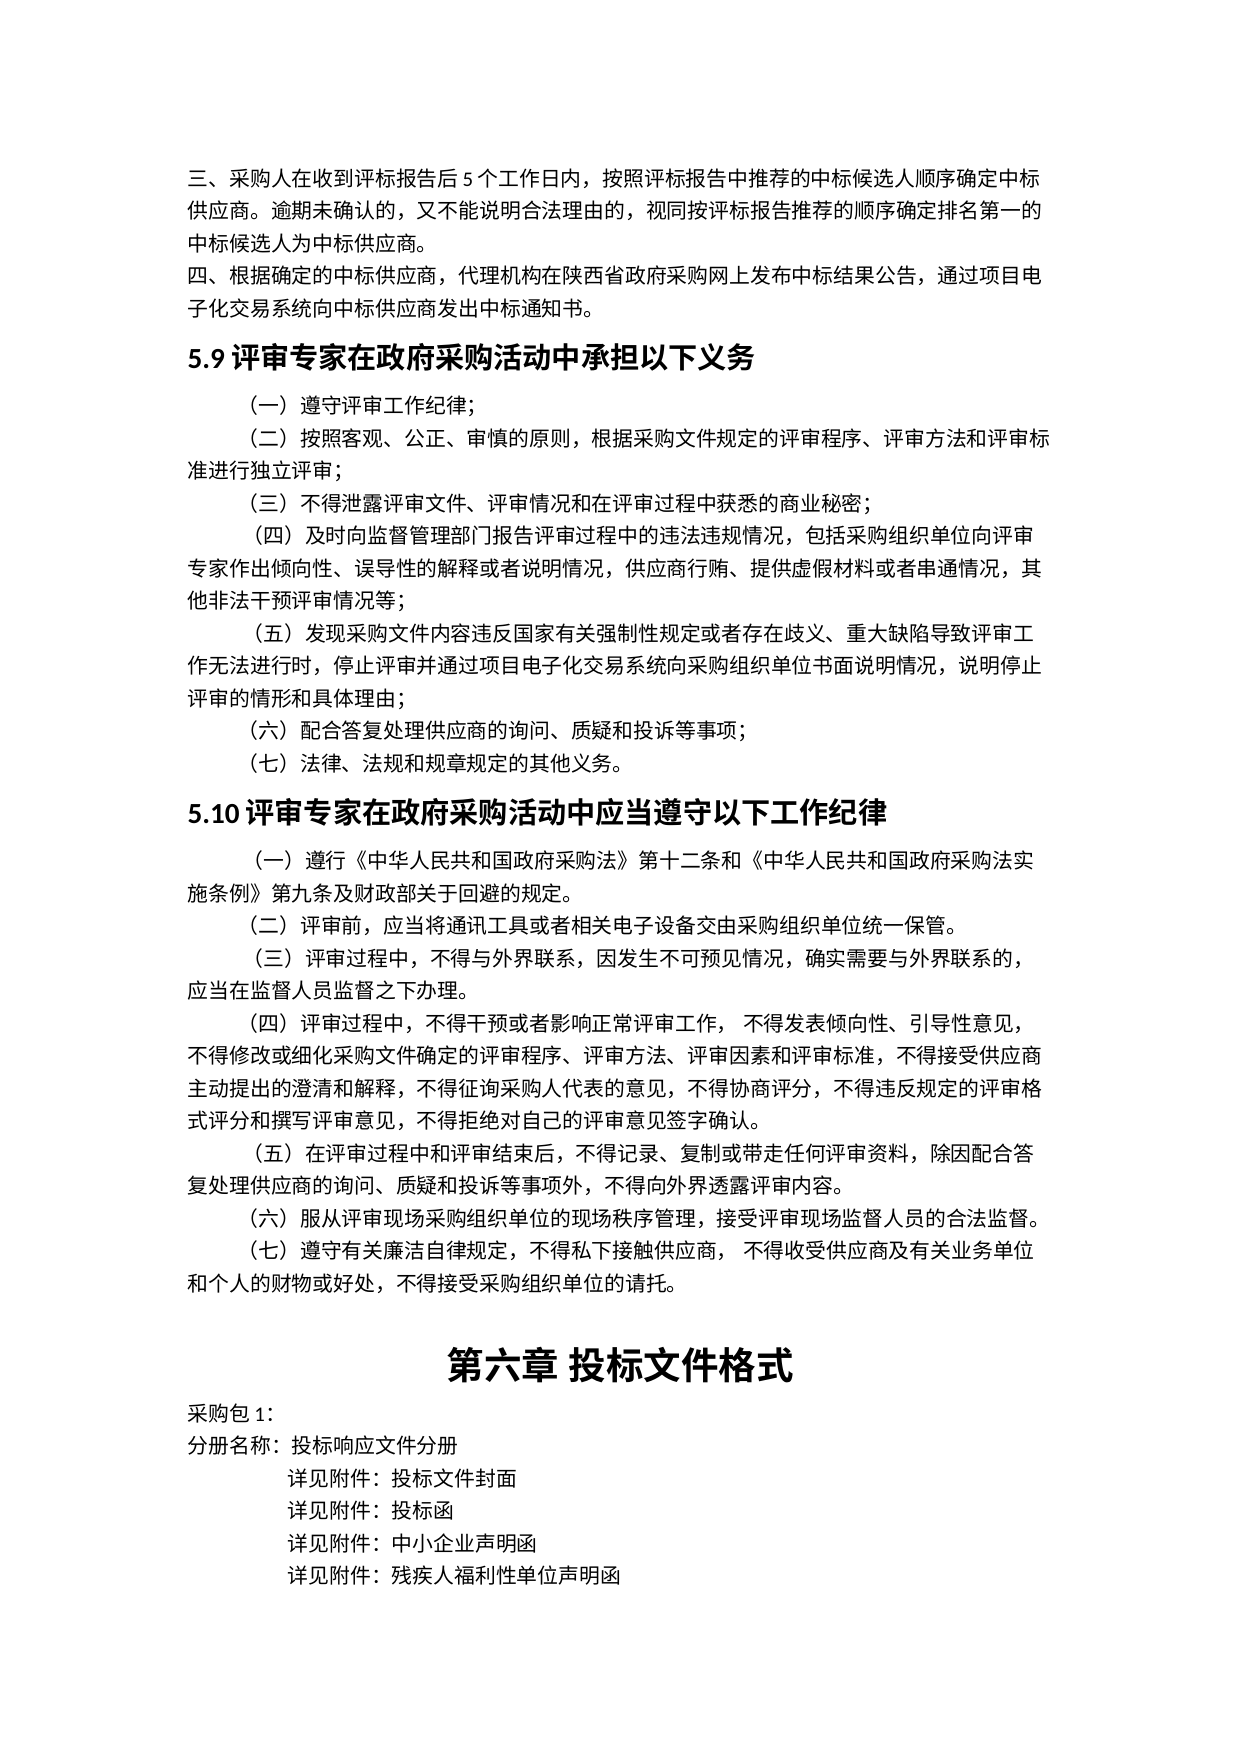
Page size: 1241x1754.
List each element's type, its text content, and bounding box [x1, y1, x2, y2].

text （六）服从评审现场采购组织单位的现场秩序管理，接受评审现场监督人员的合法监督。 [187, 1202, 1053, 1234]
text 分册名称：投标响应文件分册 [187, 1429, 1053, 1462]
text 采购包1： [187, 1397, 1053, 1429]
text 5.9评审专家在政府采购活动中承担以下义务 [187, 324, 1053, 389]
text 5.10评审专家在政府采购活动中应当遵守以下工作纪律 [187, 779, 1053, 844]
text （一）遵守评审工作纪律； [187, 389, 1053, 422]
text 详见附件：投标文件封面 [187, 1462, 1053, 1494]
text 详见附件：残疾人福利性单位声明函 [187, 1559, 1053, 1592]
text （二）评审前，应当将通讯工具或者相关电子设备交由采购组织单位统一保管。 [187, 909, 1053, 942]
text （四）评审过程中，不得干预或者影响正常评审工作， 不得发表倾向性、引导性意见，不得修改或细化采购文件确定的评审程序、评审方法、评审因素和评审标准，不得接受供应商主动提出的澄清和解释，不得征询采购人代表的意见，不得协商评分，不得违反规定的评审格式评分和撰写评审意见，不得拒绝对自己的评审意见签字确认。 [187, 1007, 1053, 1137]
text 四、根据确定的中标供应商，代理机构在陕西省政府采购网上发布中标结果公告，通过项目电子化交易系统向中标供应商发出中标通知书。 [187, 259, 1053, 324]
text （三）不得泄露评审文件、评审情况和在评审过程中获悉的商业秘密； [187, 487, 1053, 519]
text 详见附件：中小企业声明函 [187, 1527, 1053, 1559]
text （一）遵行《中华人民共和国政府采购法》第十二条和《中华人民共和国政府采购法实施条例》第九条及财政部关于回避的规定。 [187, 844, 1053, 909]
text （四）及时向监督管理部门报告评审过程中的违法违规情况，包括采购组织单位向评审专家作出倾向性、误导性的解释或者说明情况，供应商行贿、提供虚假材料或者串通情况，其他非法干预评审情况等； [187, 519, 1053, 617]
text 详见附件：投标函 [187, 1494, 1053, 1527]
text 第六章 投标文件格式 [187, 1332, 1053, 1397]
text （三）评审过程中，不得与外界联系，因发生不可预见情况，确实需要与外界联系的，应当在监督人员监督之下办理。 [187, 942, 1053, 1007]
text （七）法律、法规和规章规定的其他义务。 [187, 747, 1053, 779]
text （六）配合答复处理供应商的询问、质疑和投诉等事项； [187, 714, 1053, 747]
text 三、采购人在收到评标报告后5个工作日内，按照评标报告中推荐的中标候选人顺序确定中标供应商。逾期未确认的，又不能说明合法理由的，视同按评标报告推荐的顺序确定排名第一的中标候选人为中标供应商。 [187, 162, 1053, 259]
text （二）按照客观、公正、审慎的原则，根据采购文件规定的评审程序、评审方法和评审标准进行独立评审； [187, 422, 1053, 487]
text （七）遵守有关廉洁自律规定，不得私下接触供应商， 不得收受供应商及有关业务单位和个人的财物或好处，不得接受采购组织单位的请托。 [187, 1234, 1053, 1299]
text （五）在评审过程中和评审结束后，不得记录、复制或带走任何评审资料，除因配合答复处理供应商的询问、质疑和投诉等事项外，不得向外界透露评审内容。 [187, 1137, 1053, 1202]
text （五）发现采购文件内容违反国家有关强制性规定或者存在歧义、重大缺陷导致评审工作无法进行时，停止评审并通过项目电子化交易系统向采购组织单位书面说明情况，说明停止评审的情形和具体理由； [187, 617, 1053, 714]
